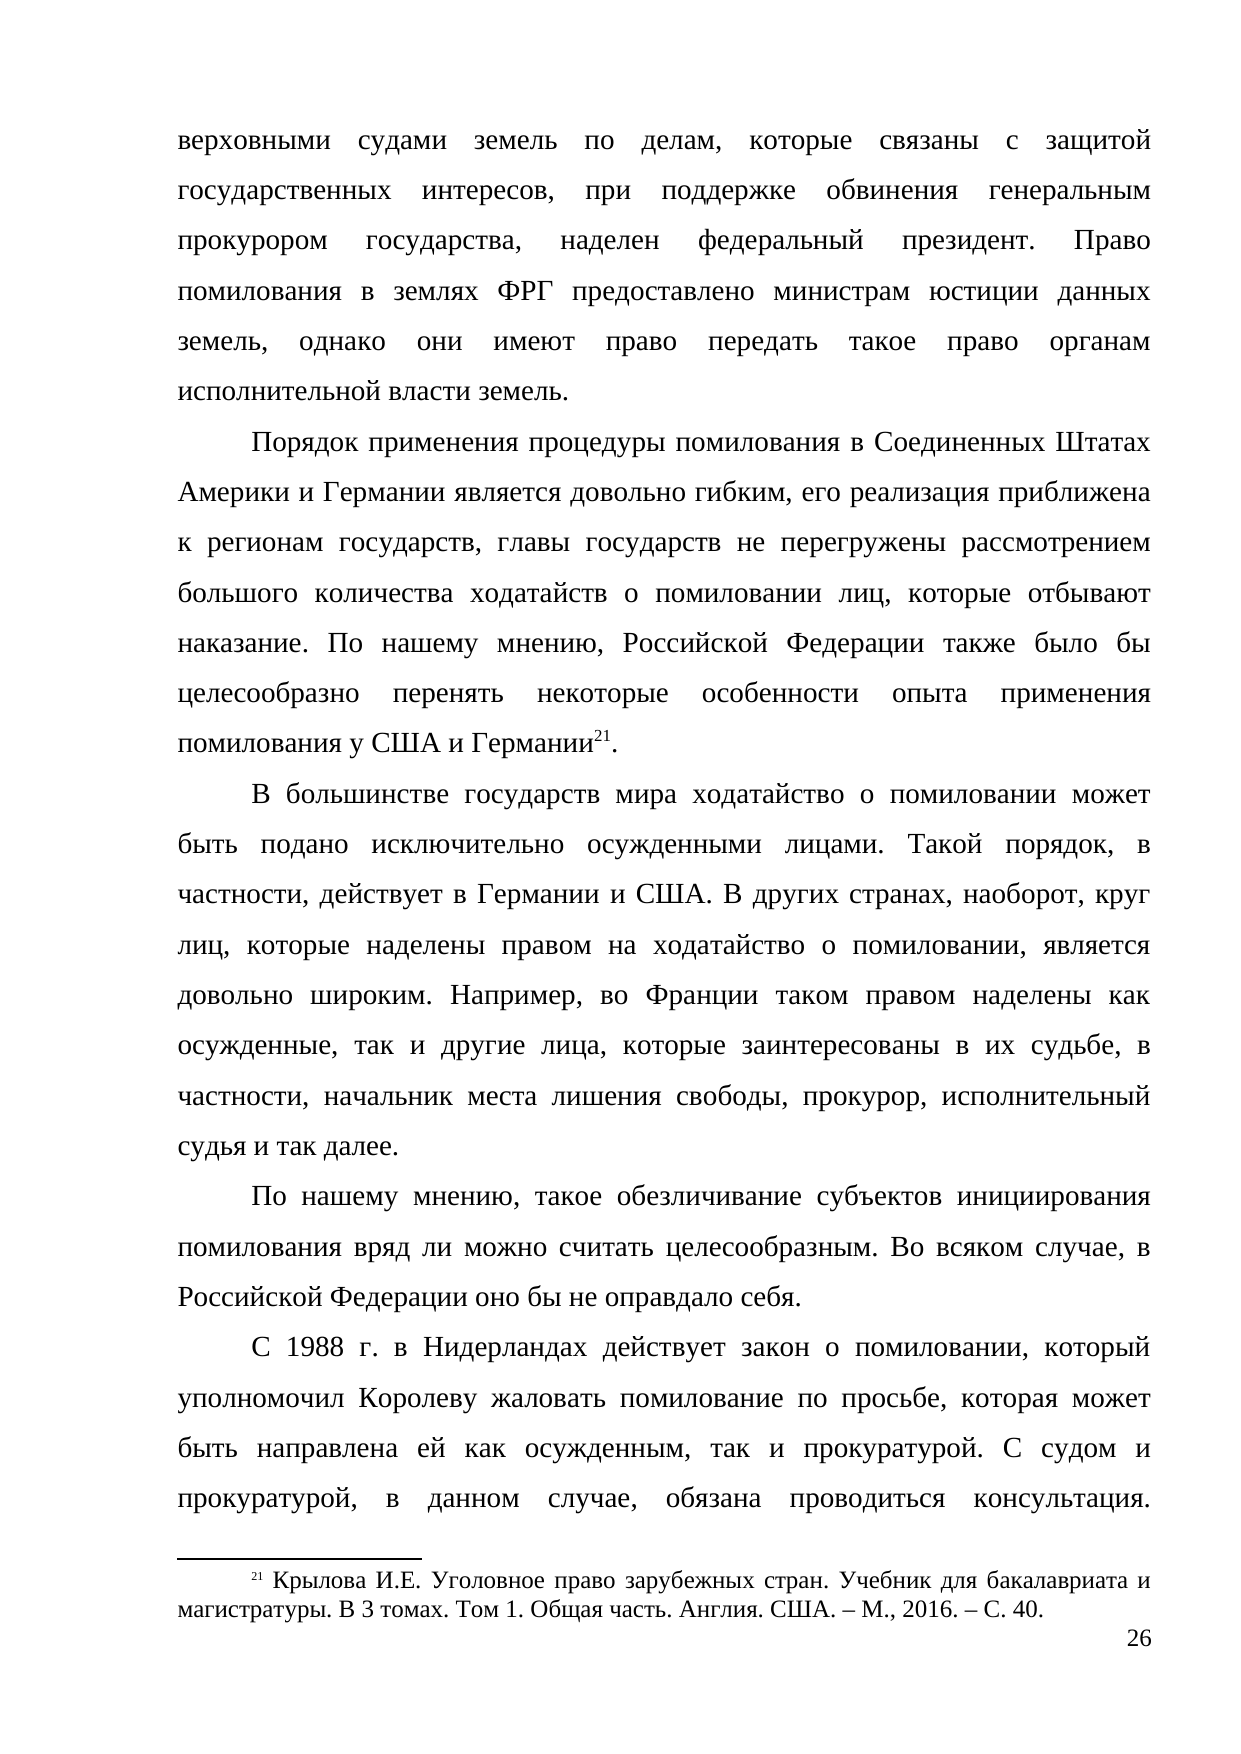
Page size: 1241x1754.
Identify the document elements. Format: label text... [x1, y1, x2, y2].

text Порядок применения процедуры помилования в Соединенных Штатах Америки и Германии является довольно гибким, его реализация приближена к регионам государств, главы государств не перегружены рассмотрением большого количества ходатайств о помиловании лиц, которые отбывают наказание. По нашему мнению, Российской Федерации также было бы целесообразно перенять некоторые особенности опыта применения помилования у США и Германии. [177, 424, 1152, 759]
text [177, 122, 1152, 407]
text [177, 1329, 1152, 1514]
text В большинстве государств мира ходатайство о помиловании может быть подано исключительно осужденными лицами. Такой порядок, в частности, действует в Германии и США. В других странах, наоборот, круг лиц, которые наделены правом на ходатайство о помиловании, является довольно широким. Например, во Франции таком правом наделены как осужденные, так и другие лица, которые заинтересованы в их судьбе, в частности, начальник места лишения свободы, прокурор, исполнительный судья и так далее. [177, 776, 1152, 1162]
text По нашему мнению, такое обезличивание субъектов инициирования помилования вряд ли можно считать целесообразным. Во всяком случае, в Российской Федерации оно бы не оправдало себя. [177, 1178, 1152, 1313]
